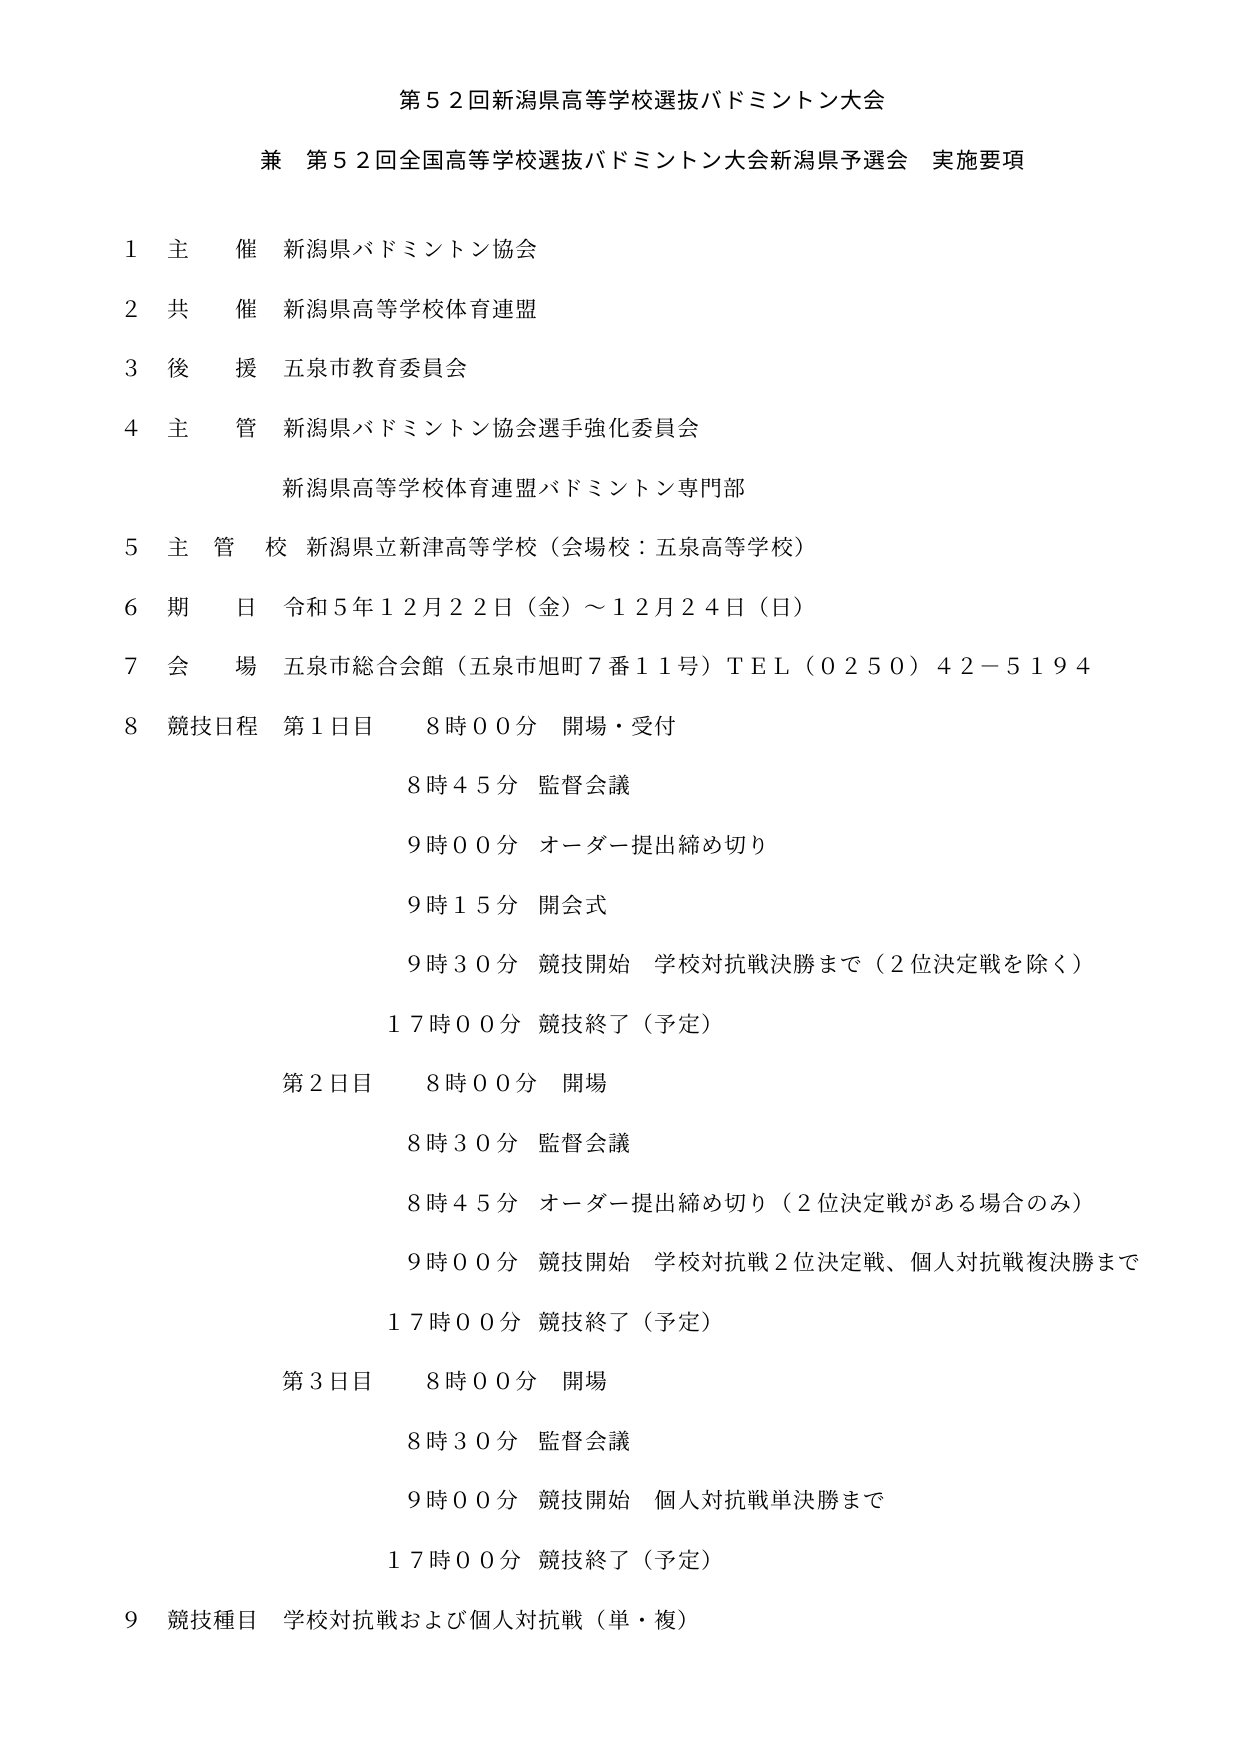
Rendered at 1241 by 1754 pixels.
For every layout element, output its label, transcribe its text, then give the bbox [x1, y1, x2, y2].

text ９時１５分 開会式 [120, 874, 1166, 933]
text ８時３０分 監督会議 [120, 1410, 1166, 1470]
text １ 主催 新潟県バドミントン協会 [120, 218, 1166, 278]
text ６ 期日 令和５年１２月２２日（金）～１２月２４日（日） [120, 576, 1166, 636]
text ８時４５分 監督会議 [120, 755, 1166, 814]
text 新潟県高等学校体育連盟バドミントン専門部 [120, 457, 1166, 516]
text 兼 第５２回全国高等学校選抜バドミントン大会新潟県予選会 実施要項 [120, 129, 1166, 189]
text ３ 後援 五泉市教育委員会 [120, 338, 1166, 397]
text ２ 共催 新潟県高等学校体育連盟 [120, 278, 1166, 338]
text １７時００分 競技終了（予定） [120, 993, 1166, 1053]
text １７時００分 競技終了（予定） [120, 1529, 1166, 1589]
text ５ 主管校 新潟県立新津高等学校（会場校：五泉高等学校） [120, 516, 1166, 576]
text ７ 会場 五泉市総合会館（五泉市旭町７番１１号）ＴＥＬ（０２５０）４２－５１９４ [120, 636, 1166, 695]
text ９時００分 競技開始 学校対抗戦２位決定戦、個人対抗戦複決勝まで [120, 1231, 1166, 1291]
text ４ 主管 新潟県バドミントン協会選手強化委員会 [120, 397, 1166, 457]
text 第２日目 ８時００分 開場 [120, 1053, 1166, 1112]
text ９時３０分 競技開始 学校対抗戦決勝まで（２位決定戦を除く） [120, 933, 1166, 993]
text ８ 競技日程 第１日目 ８時００分 開場・受付 [120, 695, 1166, 755]
text ９時００分 オーダー提出締め切り [120, 814, 1166, 874]
text 第５２回新潟県高等学校選抜バドミントン大会 [120, 69, 1166, 129]
text ９ 競技種目 学校対抗戦および個人対抗戦（単・複） [120, 1589, 1166, 1648]
text ９時００分 競技開始 個人対抗戦単決勝まで [120, 1470, 1166, 1529]
text ８時４５分 オーダー提出締め切り（２位決定戦がある場合のみ） [120, 1172, 1166, 1231]
text 第３日目 ８時００分 開場 [120, 1351, 1166, 1410]
text １７時００分 競技終了（予定） [120, 1291, 1166, 1351]
text ８時３０分 監督会議 [120, 1112, 1166, 1172]
